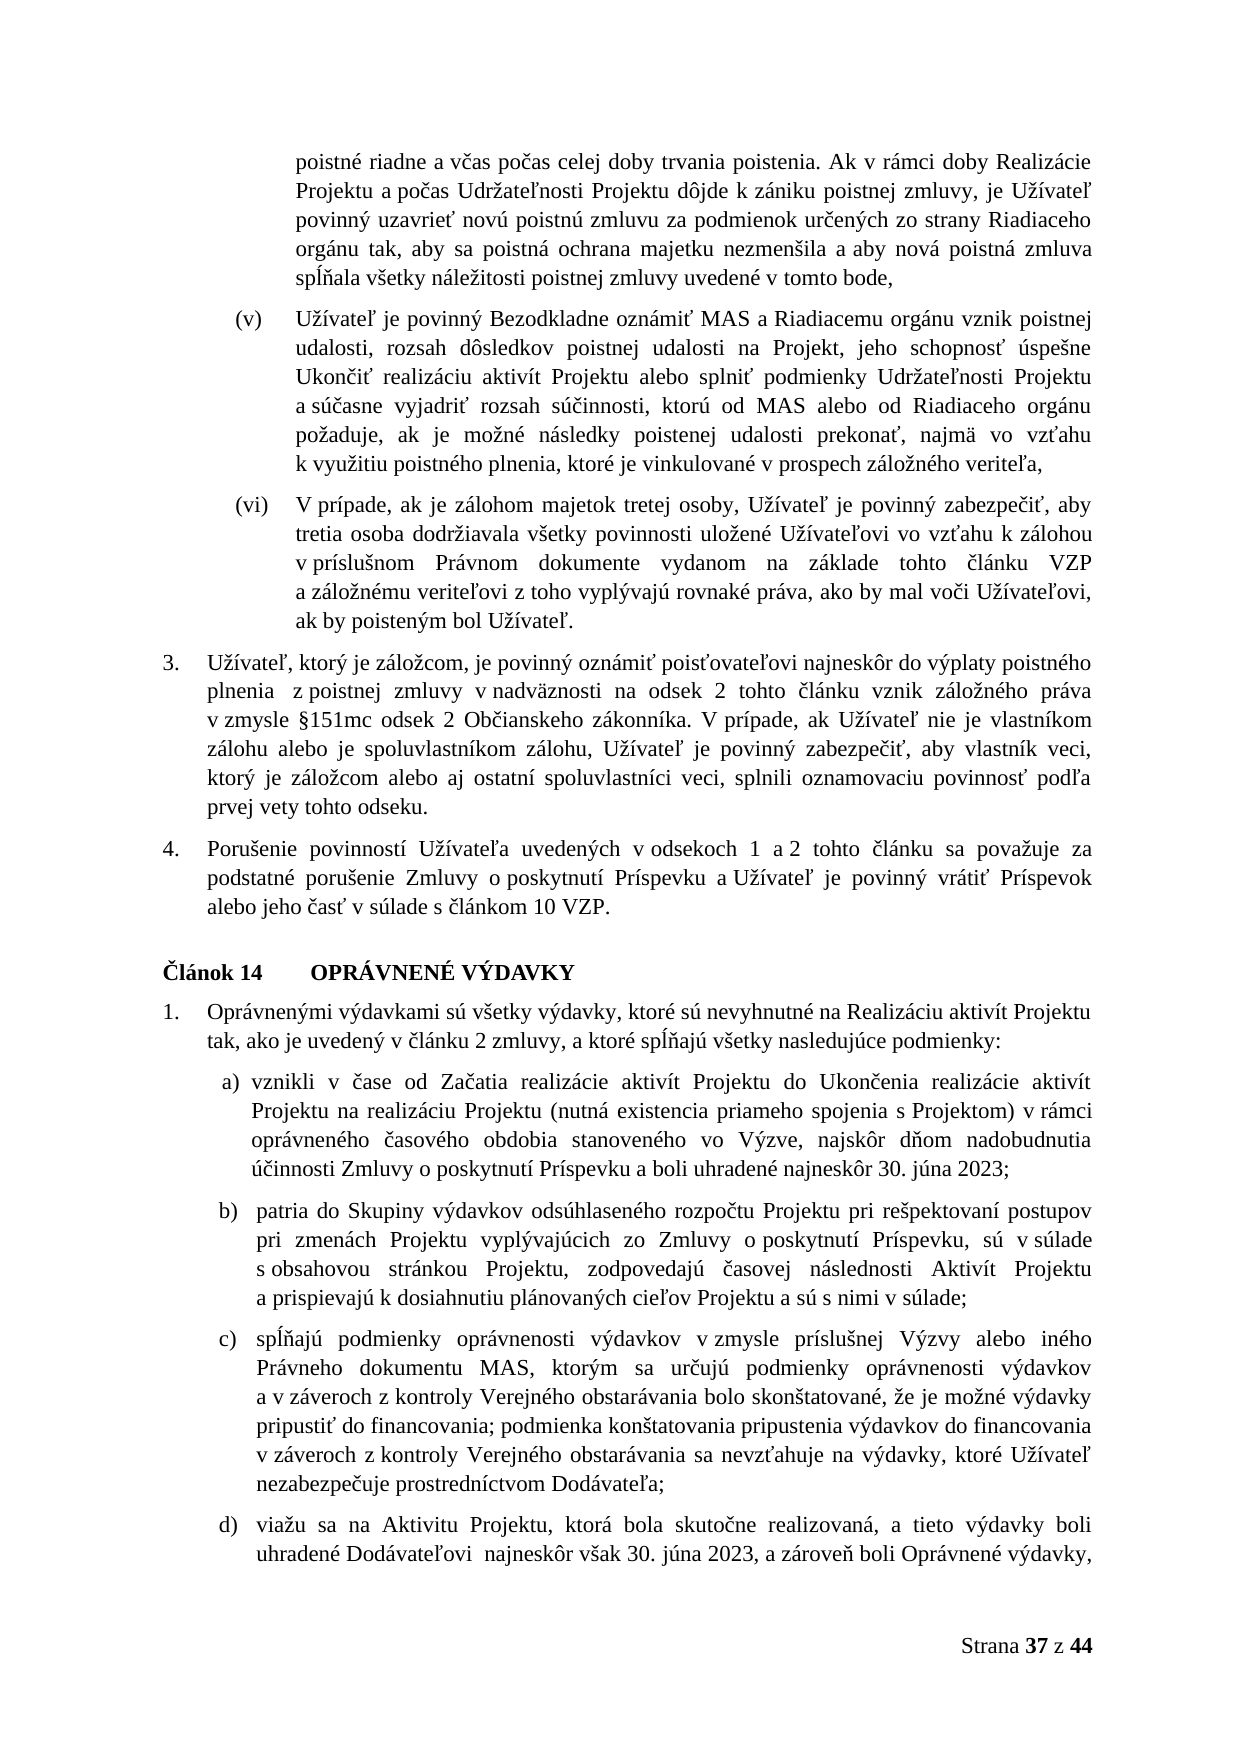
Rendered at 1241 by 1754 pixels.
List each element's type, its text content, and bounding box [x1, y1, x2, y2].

list V prípade, ak je zálohom majetok tretej osoby, Užívateľ je povinný zabezpečiť, aby tretia osoba dodržiavala všetky povinnosti uložené Užívateľovi vo vzťahu k zálohou v príslušnom Právnom dokumente vydanom na základe tohto článku VZP a záložnému veriteľovi z toho vyplývajú rovnaké práva, ako by mal voči Užívateľovi, ak by poisteným bol Užívateľ. [235, 491, 1092, 633]
list vznikli v čase od Začatia realizácie aktivít Projektu do Ukončenia realizácie aktivít Projektu na realizáciu Projektu (nutná existencia priameho spojenia s Projektom) v rámci oprávneného časového obdobia stanoveného vo Výzve, najskôr dňom nadobudnutia účinnosti Zmluvy o poskytnutí Príspevku a boli uhradené najneskôr 30. júna 2023; [222, 1068, 1092, 1182]
list Porušenie povinností Užívateľa uvedených v odsekoch 1 a 2 tohto článku sa považuje za podstatné porušenie Zmluvy o poskytnutí Príspevku a Užívateľ je povinný vrátiť Príspevok alebo jeho časť v súlade s článkom 10 VZP. [162, 835, 1092, 919]
list Užívateľ je povinný Bezodkladne oznámiť MAS a Riadiacemu orgánu vznik poistnej udalosti, rozsah dôsledkov poistnej udalosti na Projekt, jeho schopnosť úspešne Ukončiť realizáciu aktivít Projektu alebo splniť podmienky Udržateľnosti Projektu a súčasne vyjadriť rozsah súčinnosti, ktorú od MAS alebo od Riadiaceho orgánu požaduje, ak je možné následky poistenej udalosti prekonať, najmä vo vzťahu k využitiu poistného plnenia, ktoré je vinkulované v prospech záložného veriteľa, [235, 305, 1092, 476]
subtitle Článok 14 OPRÁVNENÉ Výdavky [162, 959, 1092, 986]
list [219, 1511, 1092, 1567]
list spĺňajú podmienky oprávnenosti výdavkov v zmysle príslušnej Výzvy alebo iného Právneho dokumentu MAS, ktorým sa určujú podmienky oprávnenosti výdavkov a v záveroch z kontroly Verejného obstarávania bolo skonštatované, že je možné výdavky pripustiť do financovania; podmienka konštatovania pripustenia výdavkov do financovania v záveroch z kontroly Verejného obstarávania sa nevzťahuje na výdavky, ktoré Užívateľ nezabezpečuje prostredníctvom Dodávateľa; [219, 1325, 1092, 1496]
list patria do Skupiny výdavkov odsúhlaseného rozpočtu Projektu pri rešpektovaní postupov pri zmenách Projektu vyplývajúcich zo Zmluvy o poskytnutí Príspevku, sú v súlade s obsahovou stránkou Projektu, zodpovedajú časovej následnosti Aktivít Projektu a prispievajú k dosiahnutiu plánovaných cieľov Projektu a sú s nimi v súlade; [219, 1197, 1092, 1310]
list Užívateľ, ktorý je záložcom, je povinný oznámiť poisťovateľovi najneskôr do výplaty poistného plnenia z poistnej zmluvy v nadväznosti na odsek 2 tohto článku vznik záložného práva v zmysle §151mc odsek 2 Občianskeho zákonníka. V prípade, ak Užívateľ nie je vlastníkom zálohu alebo je spoluvlastníkom zálohu, Užívateľ je povinný zabezpečiť, aby vlastník veci, ktorý je záložcom alebo aj ostatní spoluvlastníci veci, splnili oznamovaciu povinnosť podľa prvej vety tohto odseku. [162, 648, 1092, 820]
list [235, 148, 1092, 290]
list Oprávnenými výdavkami sú všetky výdavky, ktoré sú nevyhnutné na Realizáciu aktivít Projektu tak, ako je uvedený v článku 2 zmluvy, a ktoré spĺňajú všetky nasledujúce podmienky: [162, 998, 1092, 1053]
